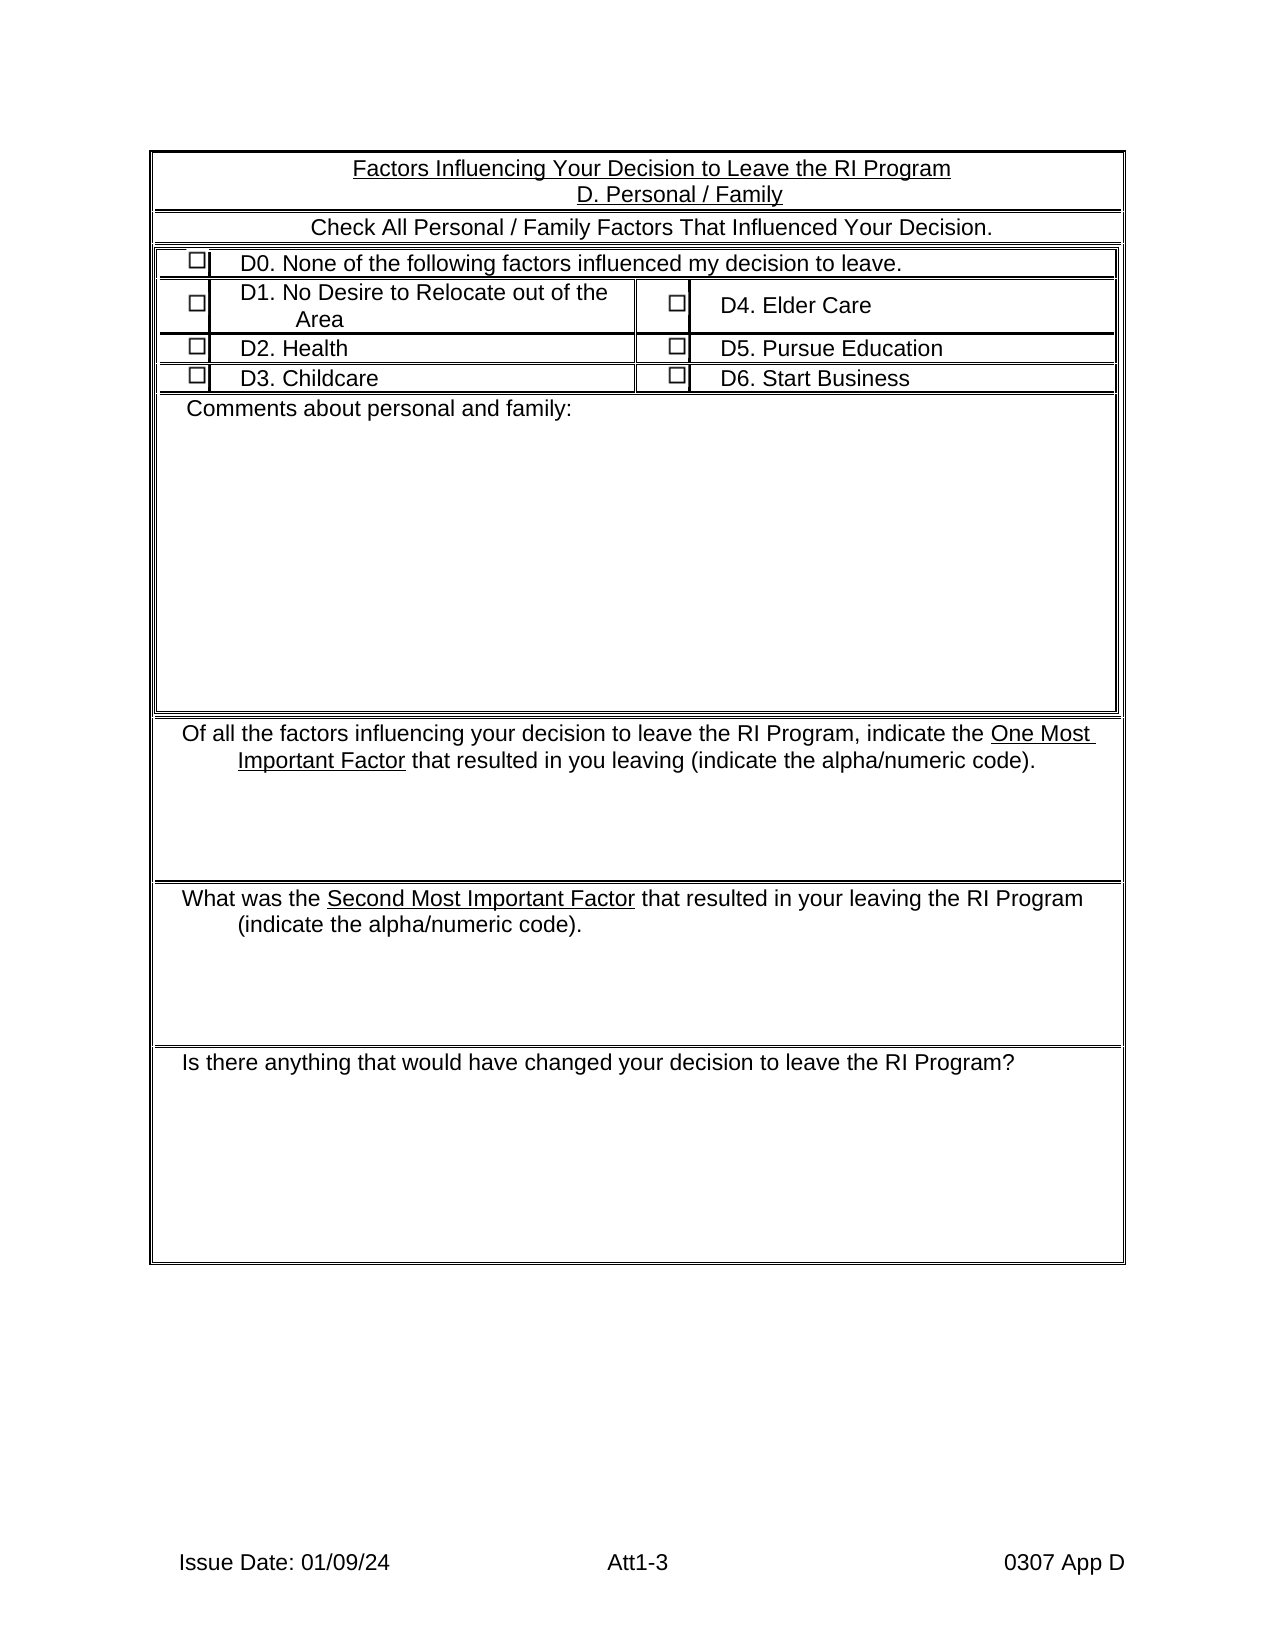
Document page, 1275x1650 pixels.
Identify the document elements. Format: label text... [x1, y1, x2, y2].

table_cell What was the Second Most Important Factor that resulted in your leaving the RI Program (indicate the alpha/numeric code). [153, 880, 1123, 1044]
picture [186, 292, 209, 315]
table_cell Is there anything that would have changed your decision to leave the RI Program? [153, 1045, 1123, 1262]
picture [186, 249, 209, 272]
table_cell [151, 242, 1124, 716]
picture [186, 335, 209, 358]
picture [666, 292, 689, 315]
table_cell Of all the factors influencing your decision to leave the RI Program, indicate the One Most Important Factor that resulted in you leaving (indicate the alpha/numeric code). [151, 716, 1124, 880]
picture [666, 365, 689, 387]
table_header Factors Influencing Your Decision to Leave the RI Program D. Personal / Family [153, 153, 1123, 209]
picture [186, 365, 209, 387]
picture [666, 335, 689, 358]
table_cell Check All Personal / Family Factors That Influenced Your Decision. [153, 209, 1123, 242]
